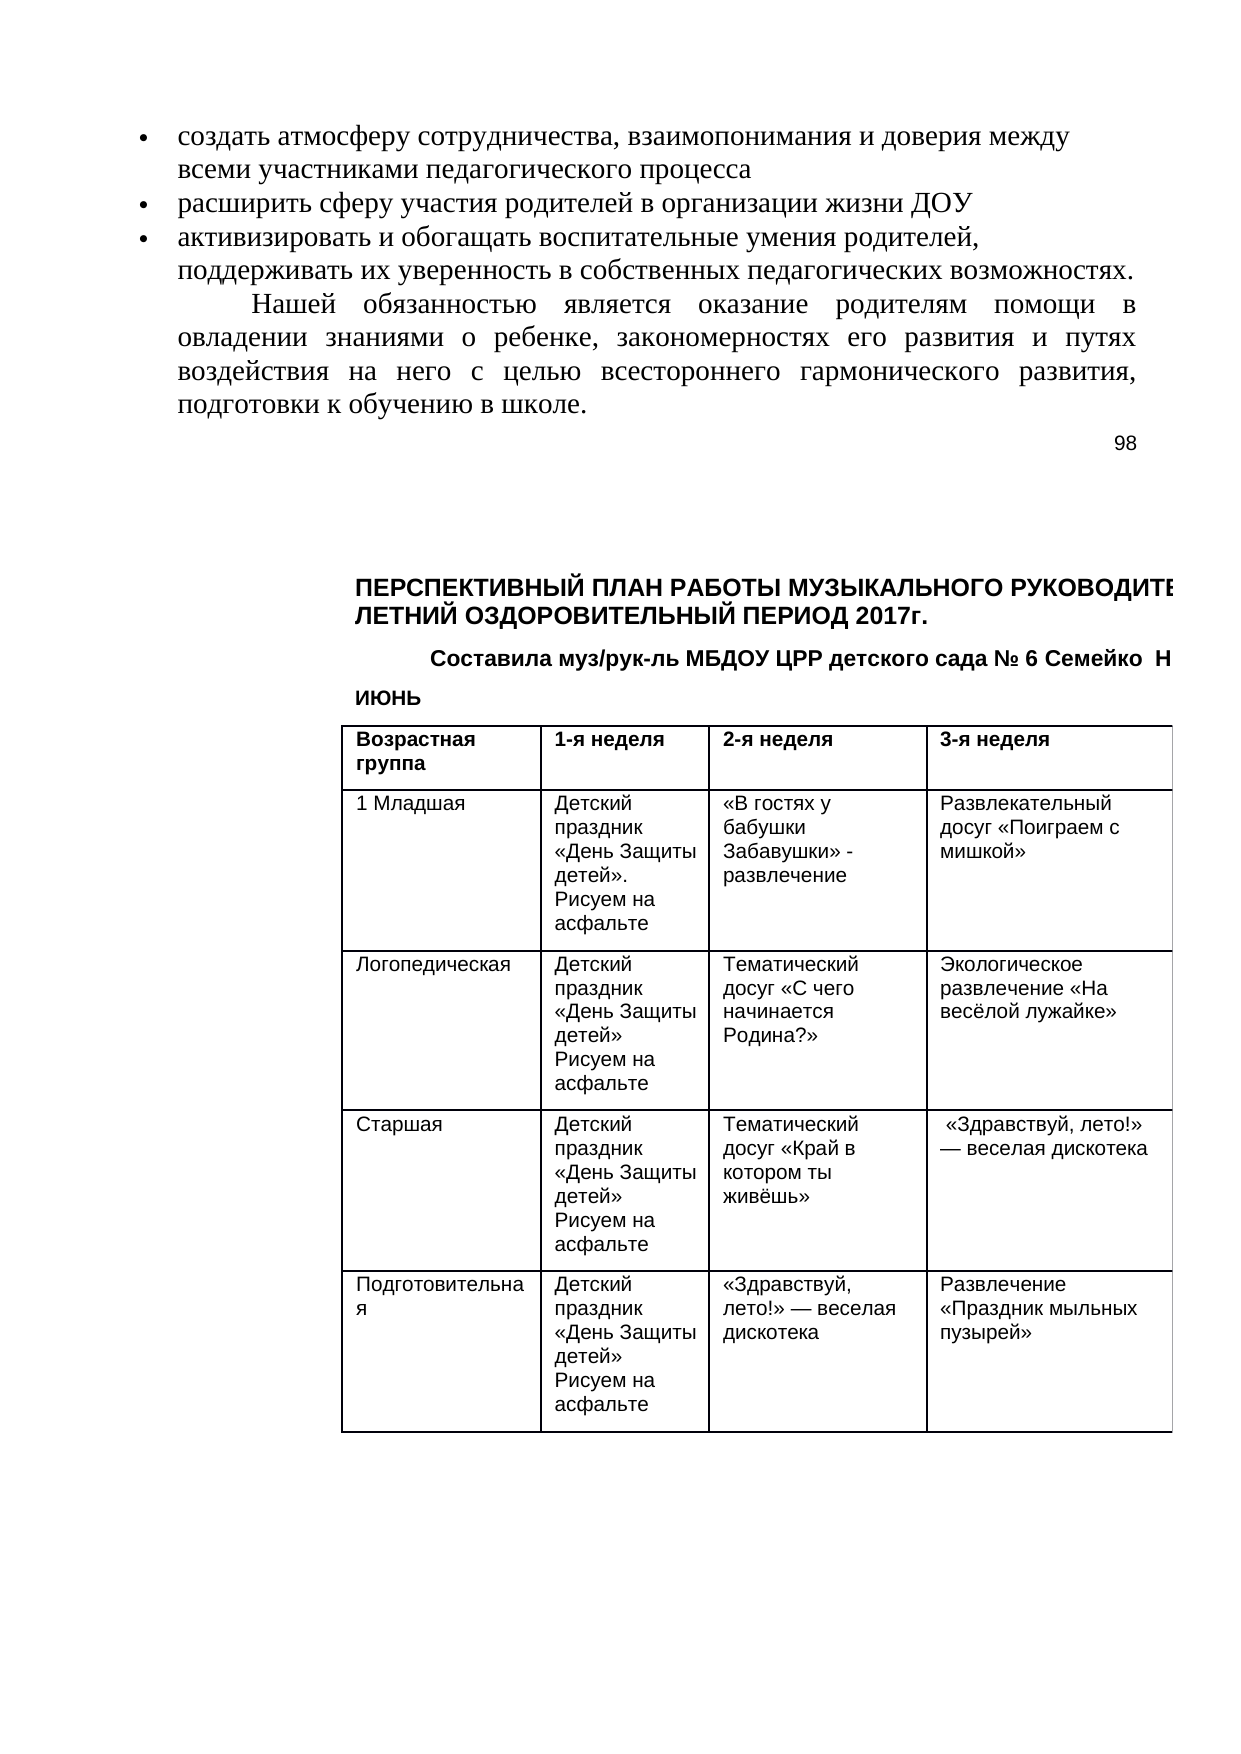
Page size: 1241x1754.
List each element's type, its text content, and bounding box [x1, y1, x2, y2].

list активизировать и обогащать воспитательные умения родителей, поддерживать их уверенность в собственных педагогических возможностях. [140, 219, 1137, 286]
list создать атмосферу сотрудничества, взаимопонимания и доверия между всеми участниками педагогического процесса [140, 118, 1137, 185]
text Нашей обязанностью является оказание родителям помощи в овладении знаниями о ребенке, закономерностях его развития и путях воздействия на него с целью всестороннего гармонического развития, подготовки к обучению в школе. [177, 286, 1137, 420]
list расширить сферу участия родителей в организации жизни ДОУ [140, 185, 1137, 219]
